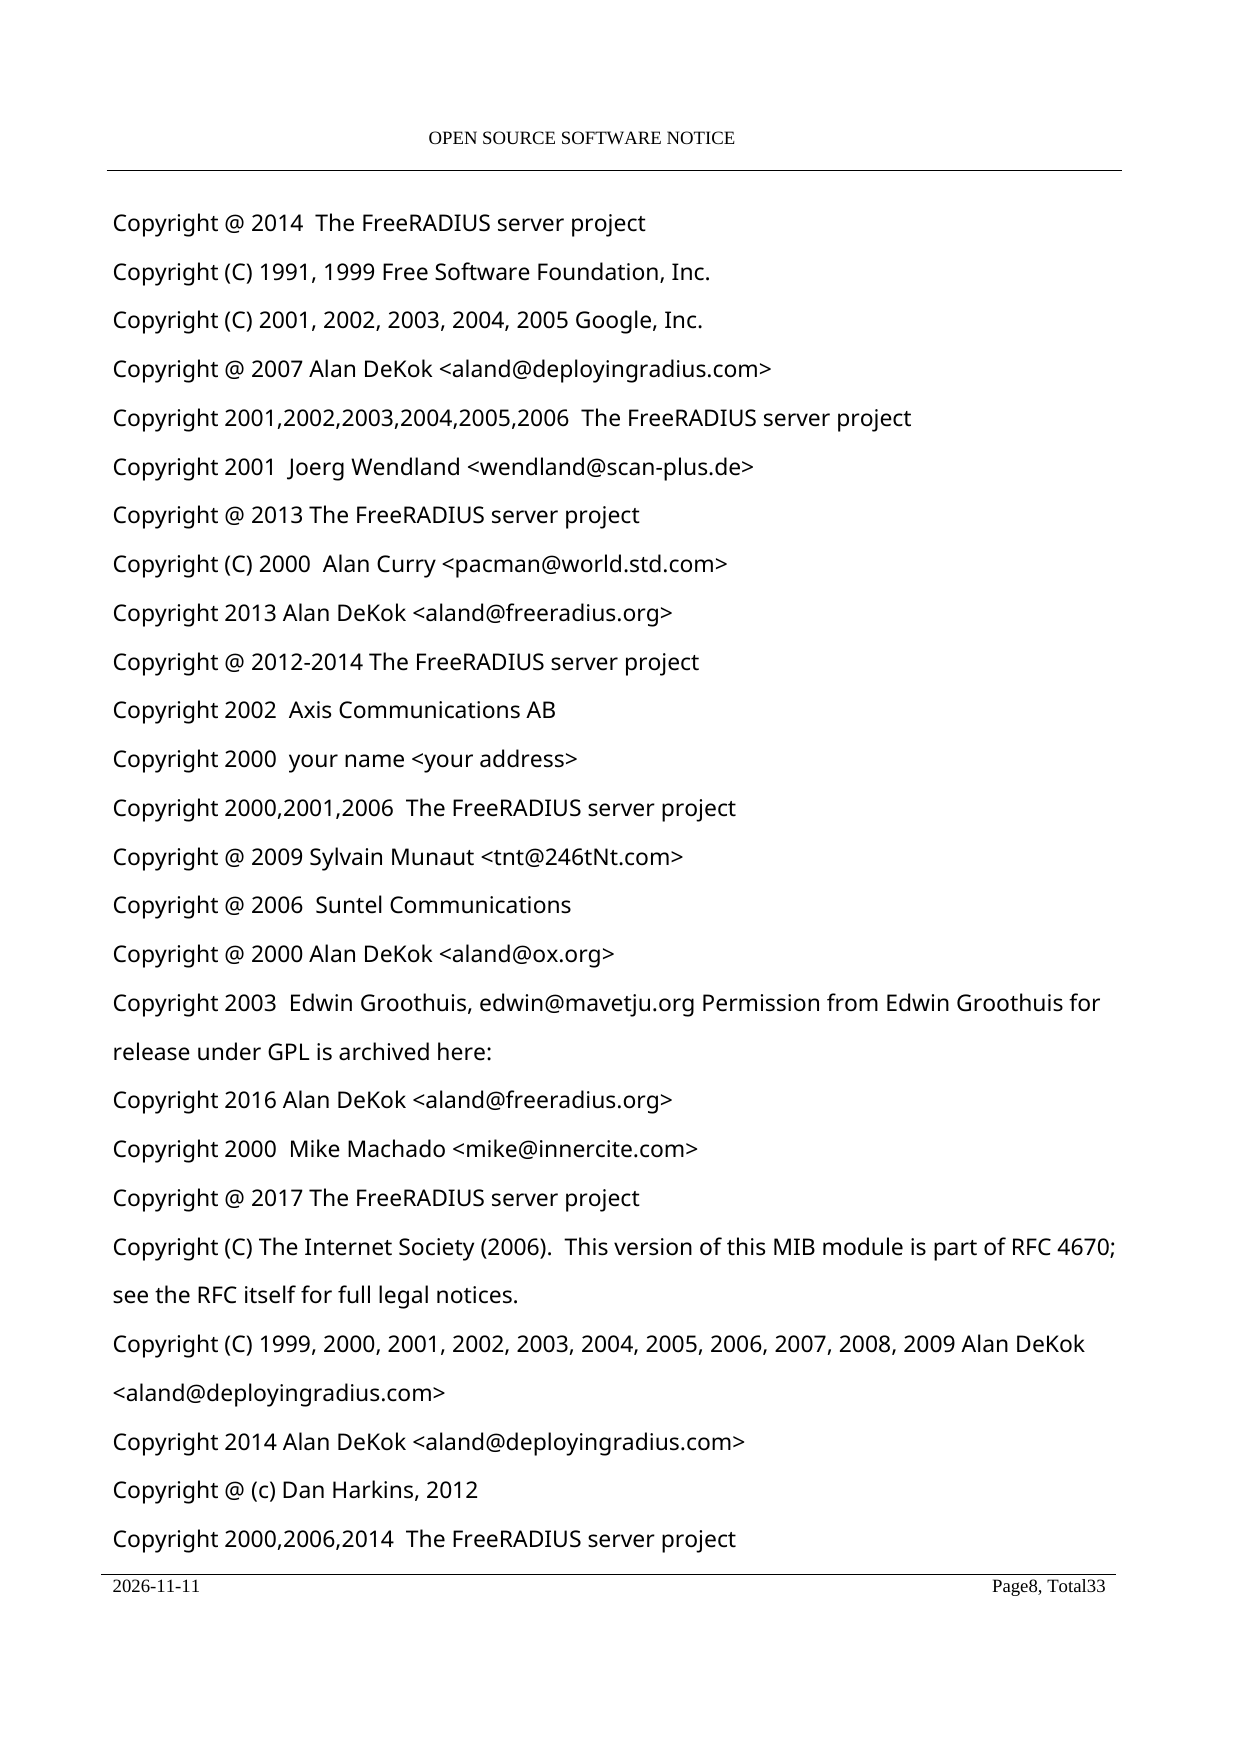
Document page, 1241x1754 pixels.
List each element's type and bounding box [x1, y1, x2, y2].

text [112, 206, 1128, 1555]
